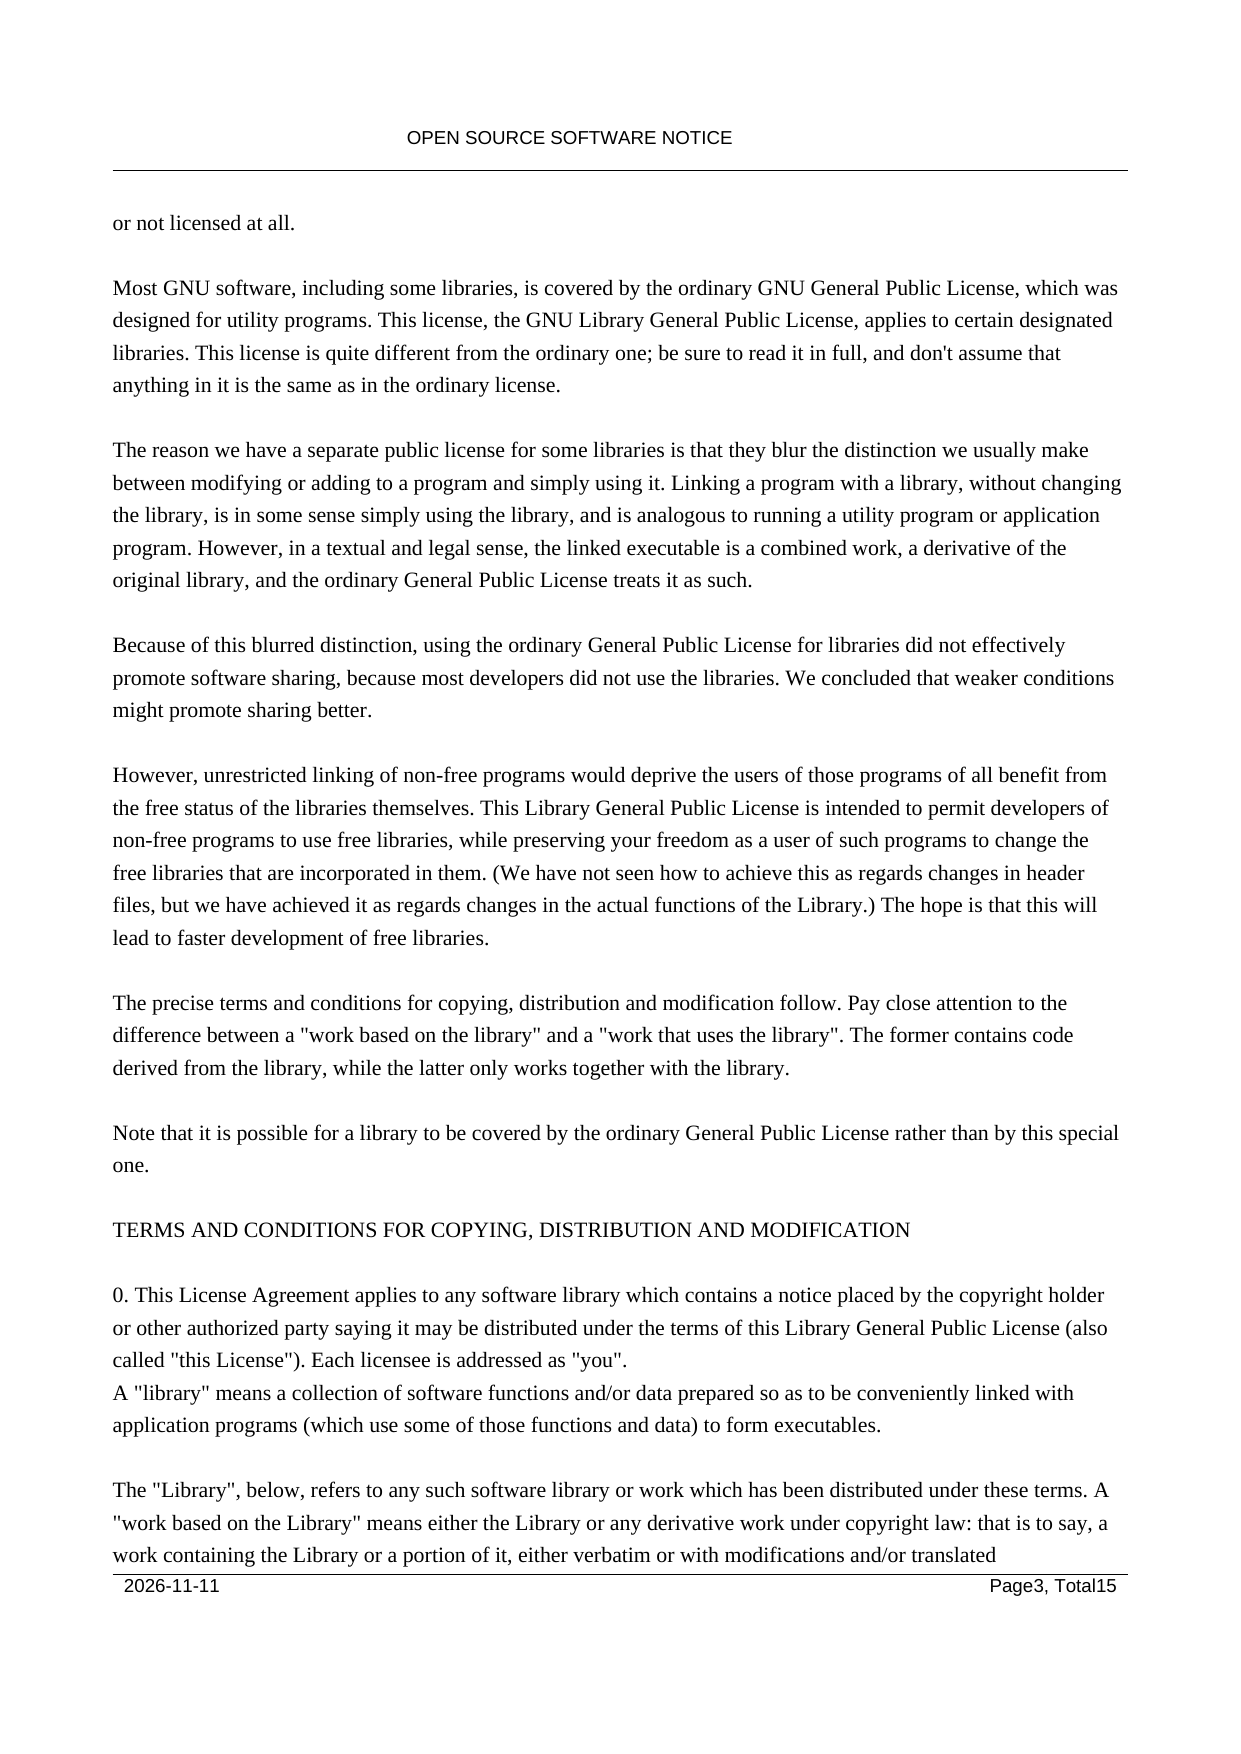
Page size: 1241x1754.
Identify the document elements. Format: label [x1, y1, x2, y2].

text [112, 206, 1128, 1571]
